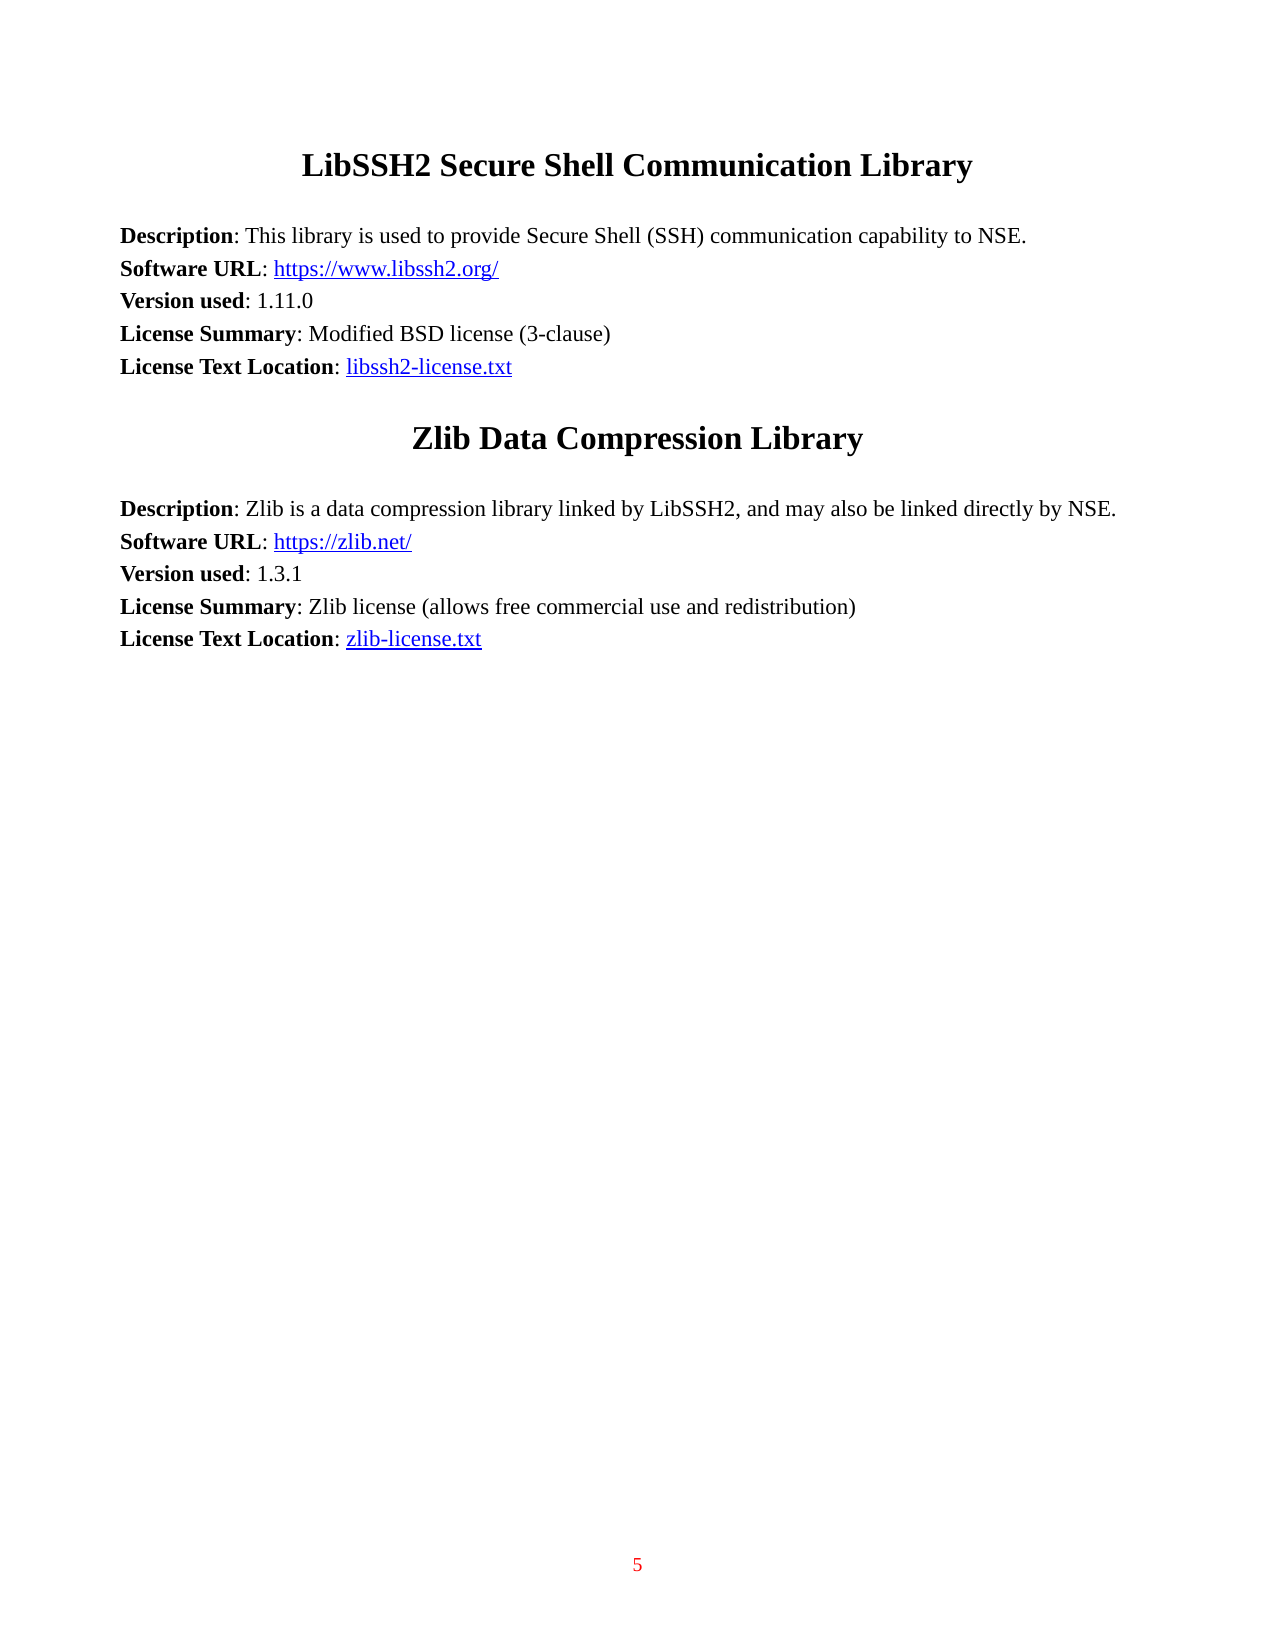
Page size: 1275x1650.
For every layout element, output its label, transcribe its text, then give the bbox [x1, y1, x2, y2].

text Software URL: https://www.libssh2.org/ [120, 255, 1155, 281]
text LibSSH2 Secure Shell Communication Library [120, 145, 1155, 183]
text License Summary: Modified BSD license (3-clause) [120, 320, 1155, 346]
text Version used: 1.11.0 [120, 287, 1155, 314]
text Software URL: https://zlib.net/ [120, 528, 1155, 554]
text Zlib Data Compression Library [120, 418, 1155, 456]
text License Text Location: libssh2-license.txt [120, 353, 1155, 379]
text License Text Location: zlib-license.txt [120, 626, 1155, 652]
text Description: This library is used to provide Secure Shell (SSH) communication capability to NSE. [120, 222, 1155, 249]
text License Summary: Zlib license (allows free commercial use and redistribution) [120, 593, 1155, 619]
text Description: Zlib is a data compression library linked by LibSSH2, and may also be linked directly by NSE. [120, 495, 1155, 521]
text Version used: 1.3.1 [120, 560, 1155, 587]
